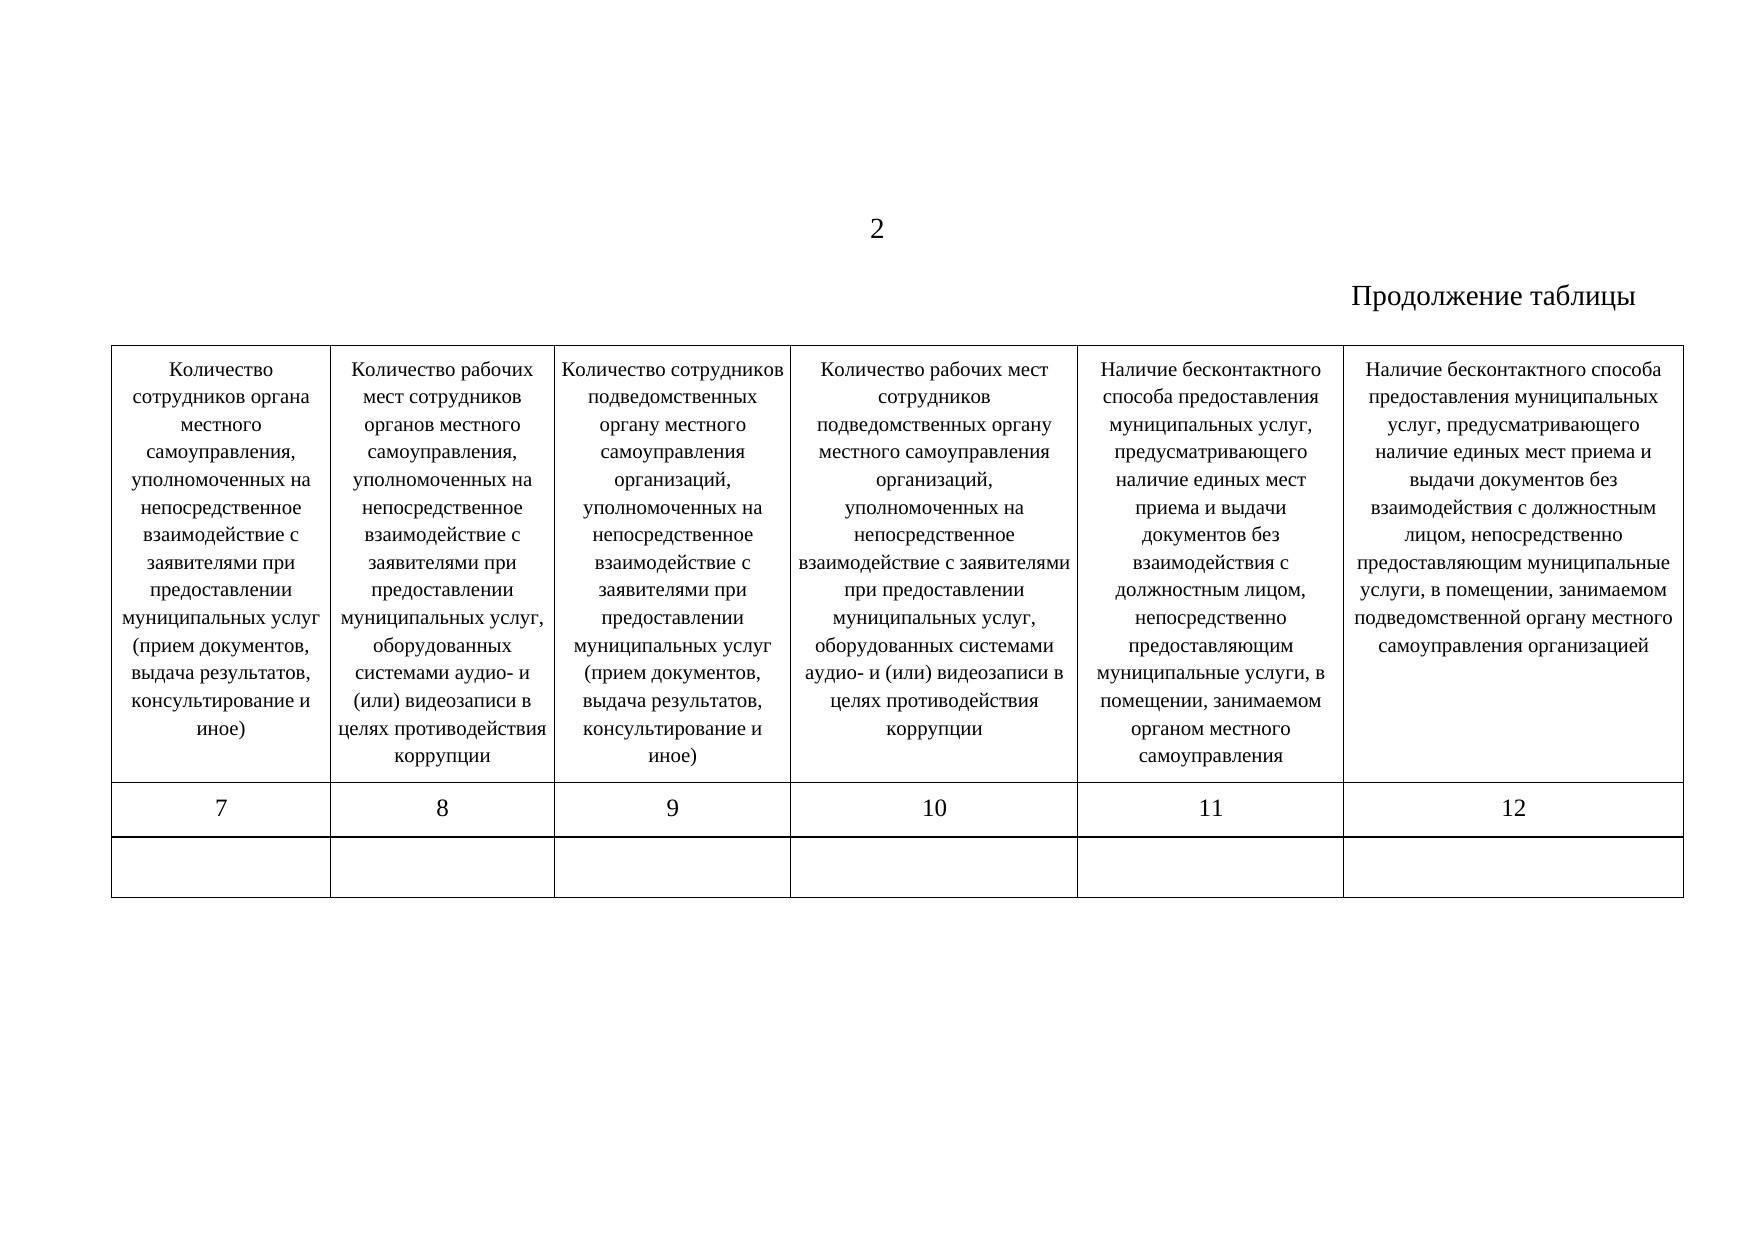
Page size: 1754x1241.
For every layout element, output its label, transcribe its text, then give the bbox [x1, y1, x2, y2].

table_cell 11 [1078, 783, 1343, 836]
text 2 [118, 211, 1636, 244]
table_header Количество рабочих мест сотрудников органов местного самоуправления, уполномоченных на непосредственное взаимодействие с заявителями при предоставлении муниципальных услуг, оборудованных системами аудио- и (или) видеозаписи в целях противодействия коррупции [331, 346, 554, 782]
table_cell 9 [555, 783, 790, 836]
table_header Количество сотрудников органа местного самоуправления, уполномоченных на непосредственное взаимодействие с заявителями при предоставлении муниципальных услуг (прием документов, выдача результатов, консультирование и иное) [112, 346, 330, 782]
table_cell [112, 838, 330, 897]
text Продолжение таблицы [118, 278, 1636, 311]
table_header Наличие бесконтактного способа предоставления муниципальных услуг, предусматривающего наличие единых мест приема и выдачи документов без взаимодействия с должностным лицом, непосредственно предоставляющим муниципальные услуги, в помещении, занимаемом органом местного самоуправления [1078, 346, 1343, 782]
table_cell [1078, 838, 1343, 897]
table_cell 12 [1344, 783, 1683, 836]
table_cell 8 [331, 783, 554, 836]
table_cell [331, 838, 554, 897]
table_header Наличие бесконтактного способа предоставления муниципальных услуг, предусматривающего наличие единых мест приема и выдачи документов без взаимодействия с должностным лицом, непосредственно предоставляющим муниципальные услуги, в помещении, занимаемом подведомственной органу местного самоуправления организацией [1344, 346, 1683, 782]
table_header Количество рабочих мест сотрудников подведомственных органу местного самоуправления организаций, уполномоченных на непосредственное взаимодействие с заявителями при предоставлении муниципальных услуг, оборудованных системами аудио- и (или) видеозаписи в целях противодействия коррупции [791, 346, 1077, 782]
table_cell [791, 838, 1077, 897]
table_cell 10 [791, 783, 1077, 836]
table_cell [555, 838, 790, 897]
table_cell 7 [112, 783, 330, 836]
table_cell [1344, 838, 1683, 897]
table_header Количество сотрудников подведомственных органу местного самоуправления организаций, уполномоченных на непосредственное взаимодействие с заявителями при предоставлении муниципальных услуг (прием документов, выдача результатов, консультирование и иное) [555, 346, 790, 782]
